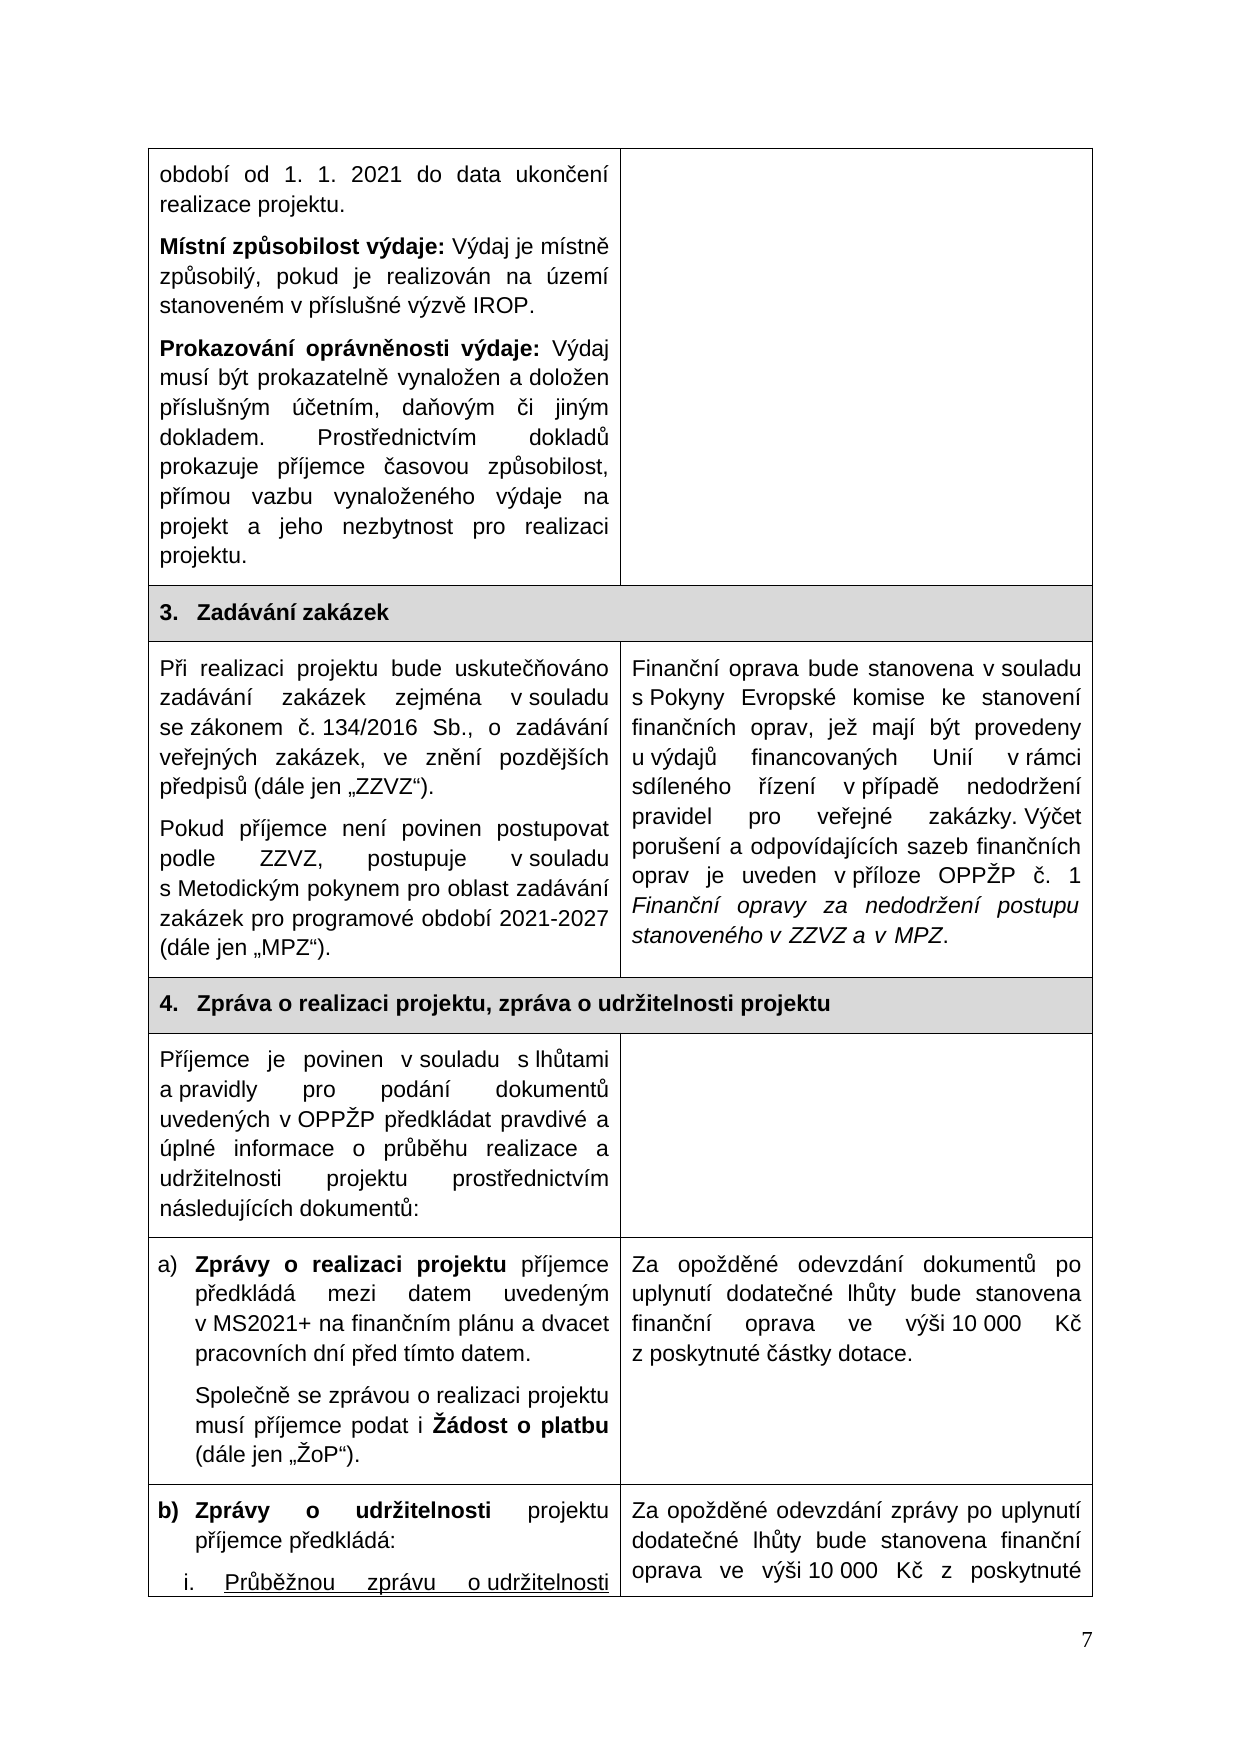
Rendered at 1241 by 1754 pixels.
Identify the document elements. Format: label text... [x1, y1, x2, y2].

table_cell Zpráva o realizaci projektu, zpráva o udržitelnosti projektu [149, 978, 1092, 1033]
table_cell Zprávy o realizaci projektu příjemce předkládá mezi datem uvedeným v MS2021+ na finančním plánu a dvacet pracovních dní před tímto datem. Společně se zprávou o realizaci projektu musí příjemce podat i Žádost o platbu (dále jen „ŽoP“). [149, 1238, 620, 1484]
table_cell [149, 149, 620, 585]
table_cell Finanční oprava bude stanovena v souladu s Pokyny Evropské komise ke stanovení finančních oprav, jež mají být provedeny u výdajů financovaných Unií v rámci sdíleného řízení v případě nedodržení pravidel pro veřejné zakázky. Výčet porušení a odpovídajících sazeb finančních oprav je uveden v příloze OPPŽP č. 1 Finanční opravy za nedodržení postupu stanoveného v ZZVZ a v MPZ. [621, 642, 1092, 977]
table_cell Příjemce je povinen v souladu s lhůtami a pravidly pro podání dokumentů uvedených v OPPŽP předkládat pravdivé a úplné informace o průběhu realizace a udržitelnosti projektu prostřednictvím následujících dokumentů: [149, 1034, 620, 1237]
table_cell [621, 149, 1092, 585]
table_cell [621, 1485, 1092, 1596]
table_cell Při realizaci projektu bude uskutečňováno zadávání zakázek zejména v souladu se zákonem č. 134/2016 Sb., o zadávání veřejných zakázek, ve znění pozdějších předpisů (dále jen „ZZVZ“). Pokud příjemce není povinen postupovat podle ZZVZ, postupuje v souladu s Metodickým pokynem pro oblast zadávání zakázek pro programové období 2021-2027 (dále jen „MPZ“). [149, 642, 620, 977]
table_cell [621, 1034, 1092, 1237]
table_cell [149, 1485, 620, 1596]
table_cell Za opožděné odevzdání dokumentů po uplynutí dodatečné lhůty bude stanovena finanční oprava ve výši 10 000 Kč z poskytnuté částky dotace. [621, 1238, 1092, 1484]
table_cell Zadávání zakázek [149, 586, 1092, 641]
